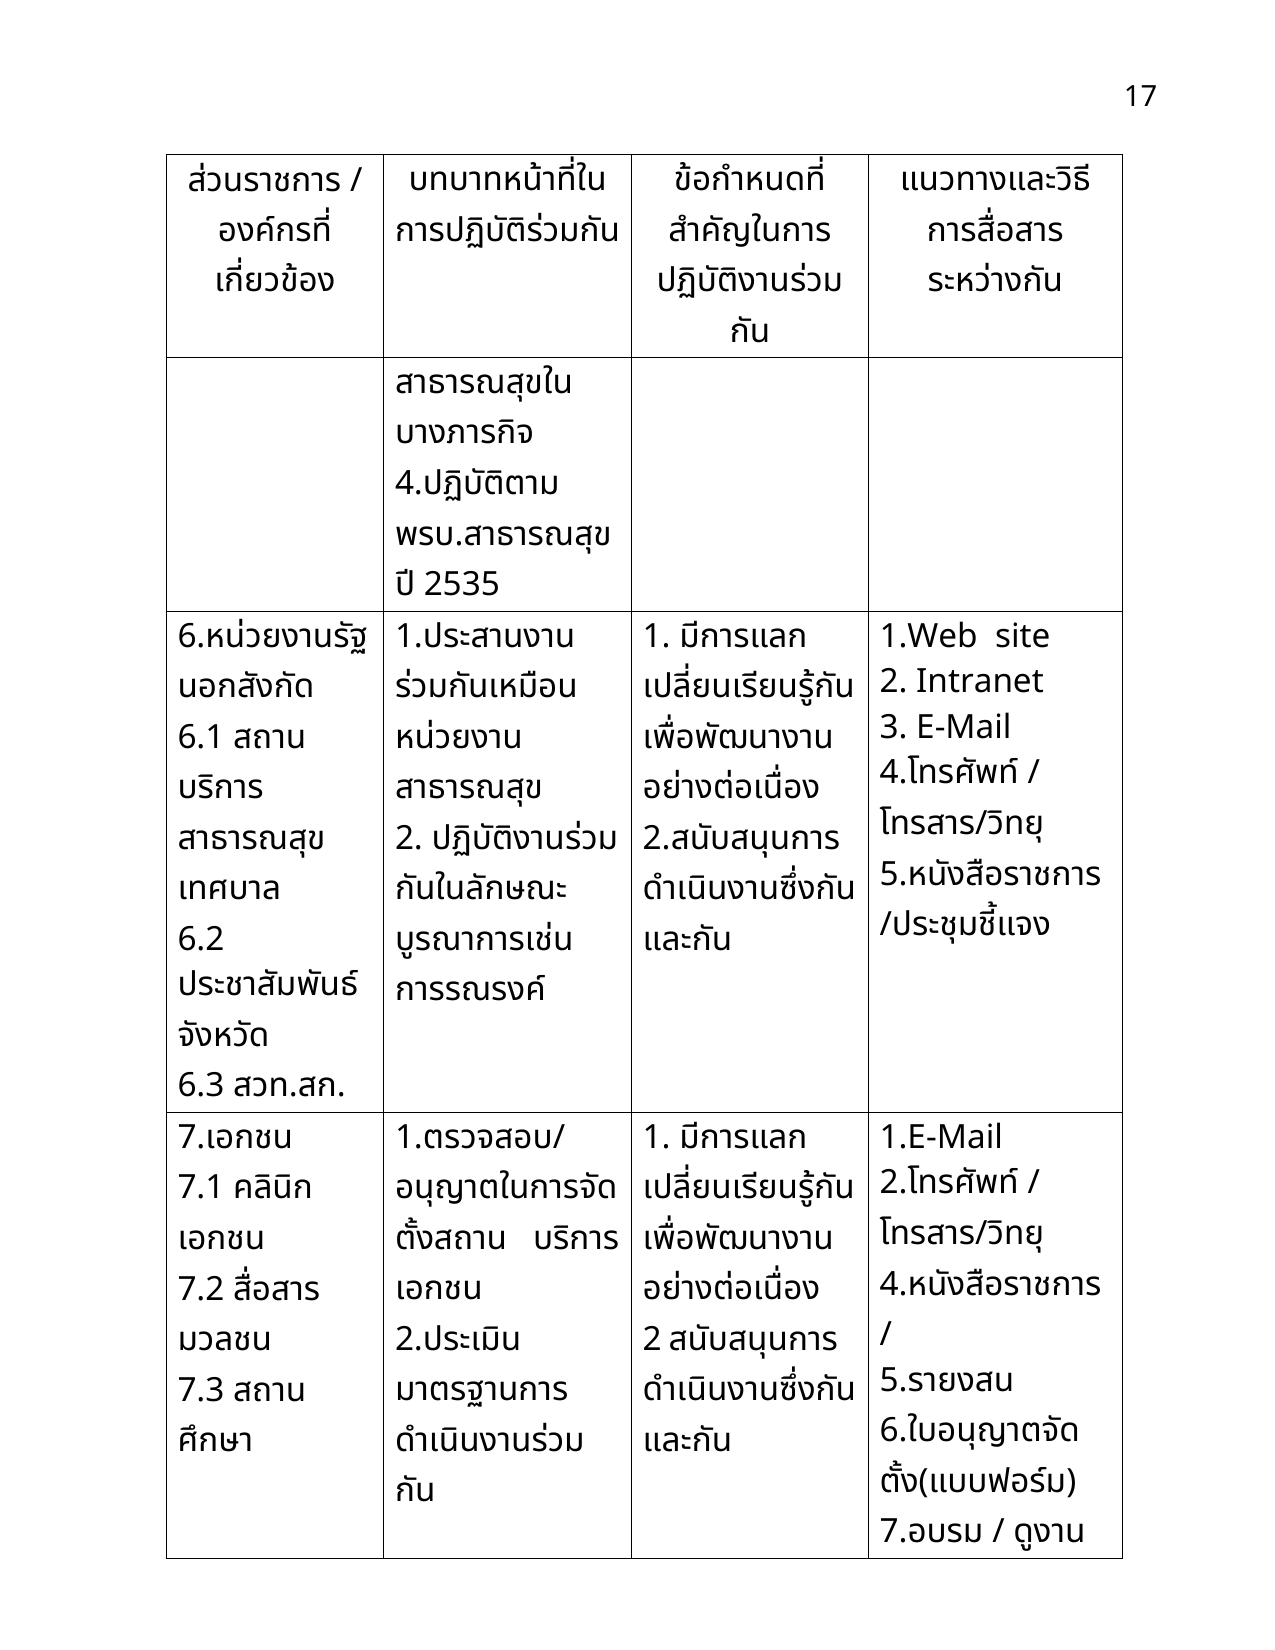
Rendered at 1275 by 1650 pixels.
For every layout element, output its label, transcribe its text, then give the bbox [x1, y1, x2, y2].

table_header ข้อกำหนดที่สำคัญในการปฏิบัติงานร่วมกัน [632, 155, 868, 357]
table_header ส่วนราชการ / องค์กรที่เกี่ยวข้อง [167, 155, 383, 357]
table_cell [384, 358, 631, 611]
table_header แนวทางและวิธีการสื่อสารระหว่างกัน [869, 155, 1122, 357]
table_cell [384, 1113, 631, 1558]
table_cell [632, 1113, 868, 1558]
table_header บทบาทหน้าที่ในการปฏิบัติร่วมกัน [384, 155, 631, 357]
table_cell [632, 358, 868, 611]
table_cell 6.หน่วยงานรัฐนอกสังกัด 6.1 สถานบริการสาธารณสุขเทศบาล 6.2 ประชาสัมพันธ์จังหวัด 6.3 สวท.สก. [167, 612, 383, 1112]
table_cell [167, 358, 383, 611]
table_cell 1.ประสานงานร่วมกันเหมือนหน่วยงาน สาธารณสุข 2. ปฏิบัติงานร่วมกันในลักษณะบูรณาการเช่นการรณรงค์ [384, 612, 631, 1112]
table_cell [167, 1113, 383, 1558]
table_cell 1.Web site 2. Intranet 3. E-Mail 4.โทรศัพท์ / โทรสาร/วิทยุ 5.หนังสือราชการ /ประชุมชี้แจง [869, 612, 1122, 1112]
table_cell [869, 358, 1122, 611]
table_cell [869, 1113, 1122, 1558]
table_cell 1. มีการแลกเปลี่ยนเรียนรู้กันเพื่อพัฒนางานอย่างต่อเนื่อง 2.สนับสนุนการดำเนินงานซึ่งกันและกัน [632, 612, 868, 1112]
